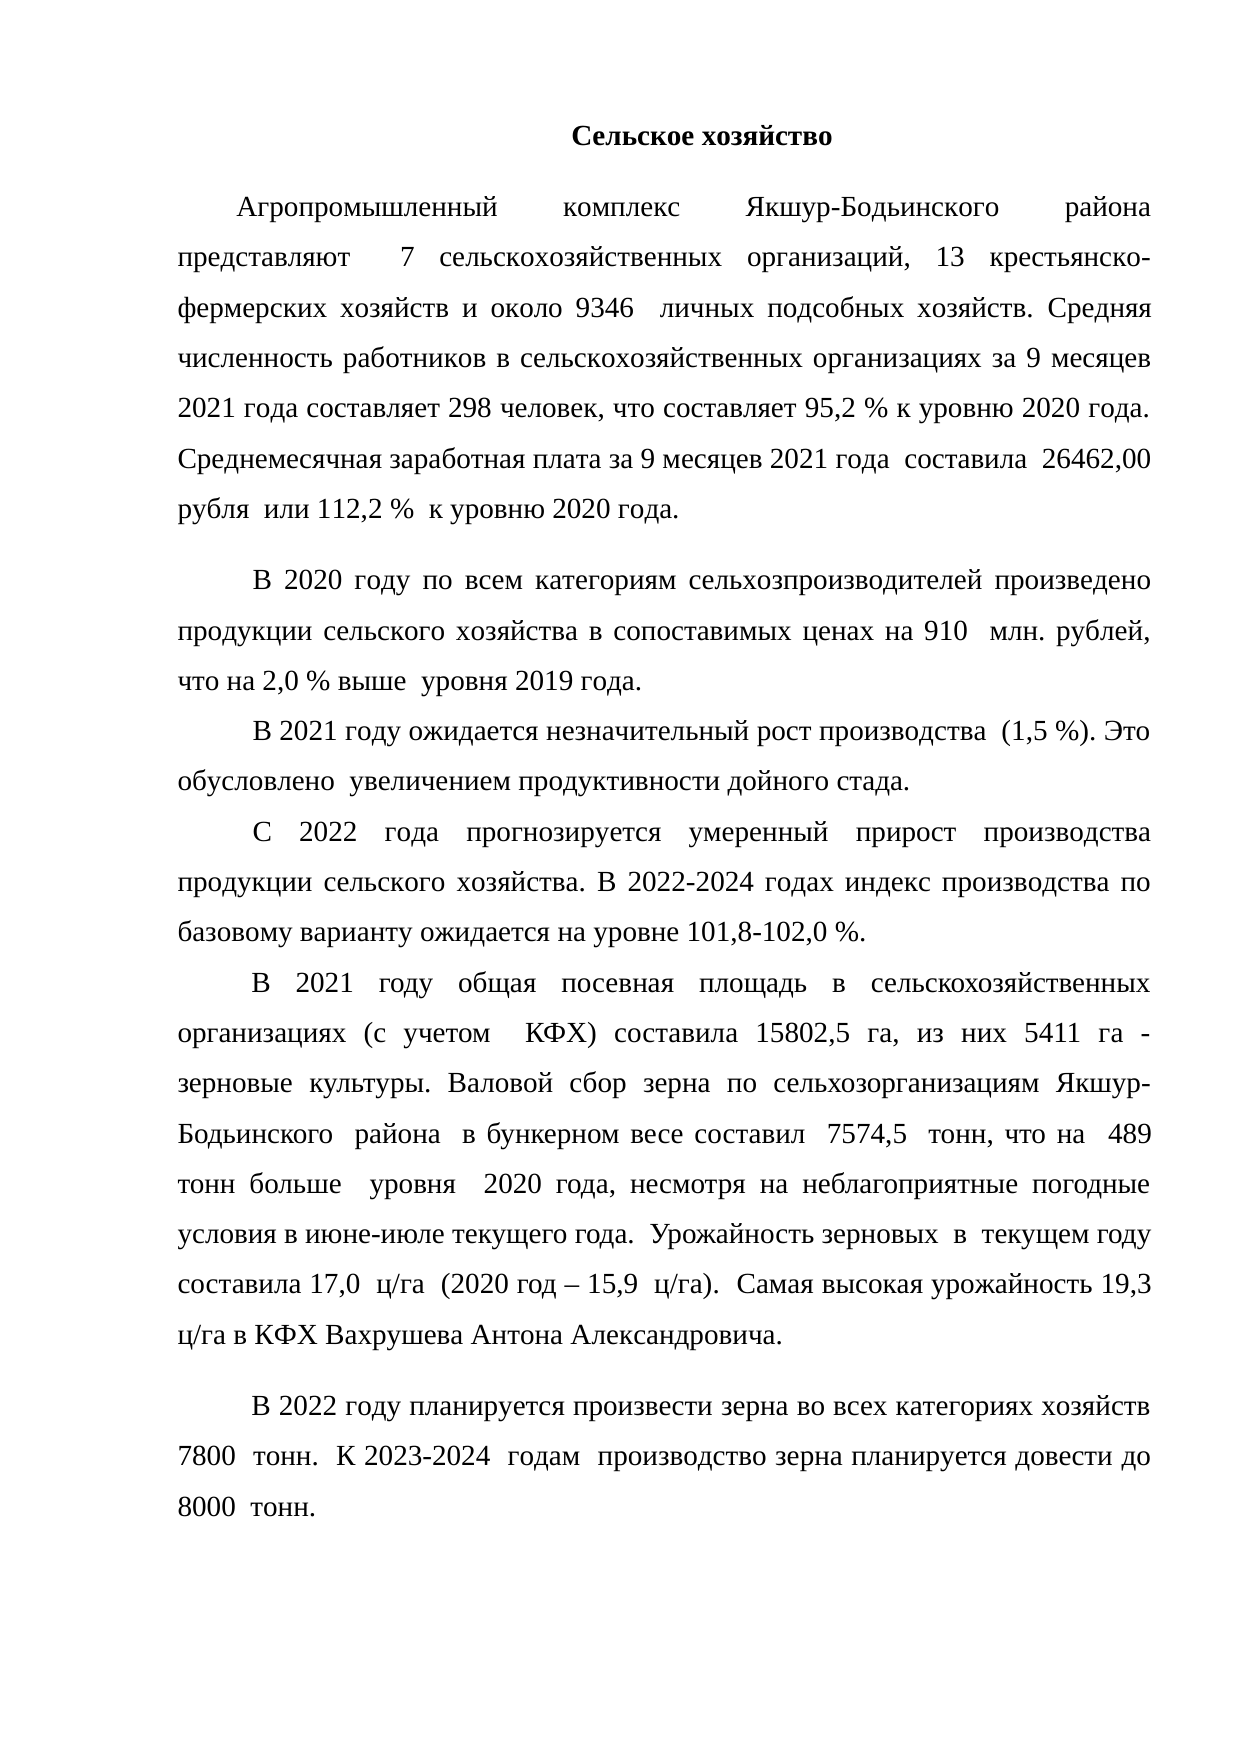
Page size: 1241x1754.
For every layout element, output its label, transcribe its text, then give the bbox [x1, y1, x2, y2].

text В 2021 году общая посевная площадь в сельскохозяйственных организациях (с учетом КФХ) составила 15802,5 га, из них 5411 га - зерновые культуры. Валовой сбор зерна по сельхозорганизациям Якшур-Бодьинского района в бункерном весе составил 7574,5 тонн, что на 489 тонн больше уровня 2020 года, несмотря на неблагоприятные погодные условия в июне-июле текущего года. Урожайность зерновых в текущем году составила 17,0 ц/га (2020 год – 15,9 ц/га). Самая высокая урожайность 19,3 ц/га в КФХ Вахрушева Антона Александровича. [177, 965, 1152, 1351]
text Сельское хозяйство [177, 118, 1152, 152]
text В 2021 году ожидается незначительный рост производства (1,5 %). Это обусловлено увеличением продуктивности дойного стада. [177, 713, 1152, 797]
text Агропромышленный комплекс Якшур-Бодьинского района представляют 7 сельскохозяйственных организаций, 13 крестьянско-фермерских хозяйств и около 9346 личных подсобных хозяйств. Средняя численность работников в сельскохозяйственных организациях за 9 месяцев 2021 года составляет 298 человек, что составляет 95,2 % к уровню 2020 года. Среднемесячная заработная плата за 9 месяцев 2021 года составила 26462,00 рубля или 112,2 % к уровню 2020 года. [177, 189, 1152, 525]
text С 2022 года прогнозируется умеренный прирост производства продукции сельского хозяйства. В 2022-2024 годах индекс производства по базовому варианту ожидается на уровне 101,8-102,0 %. [177, 814, 1152, 948]
text В 2022 году планируется произвести зерна во всех категориях хозяйств 7800 тонн. К 2023-2024 годам производство зерна планируется довести до 8000 тонн. [177, 1388, 1152, 1522]
text В 2020 году по всем категориям сельхозпроизводителей произведено продукции сельского хозяйства в сопоставимых ценах на 910 млн. рублей, что на 2,0 % выше уровня 2019 года. [177, 562, 1152, 696]
